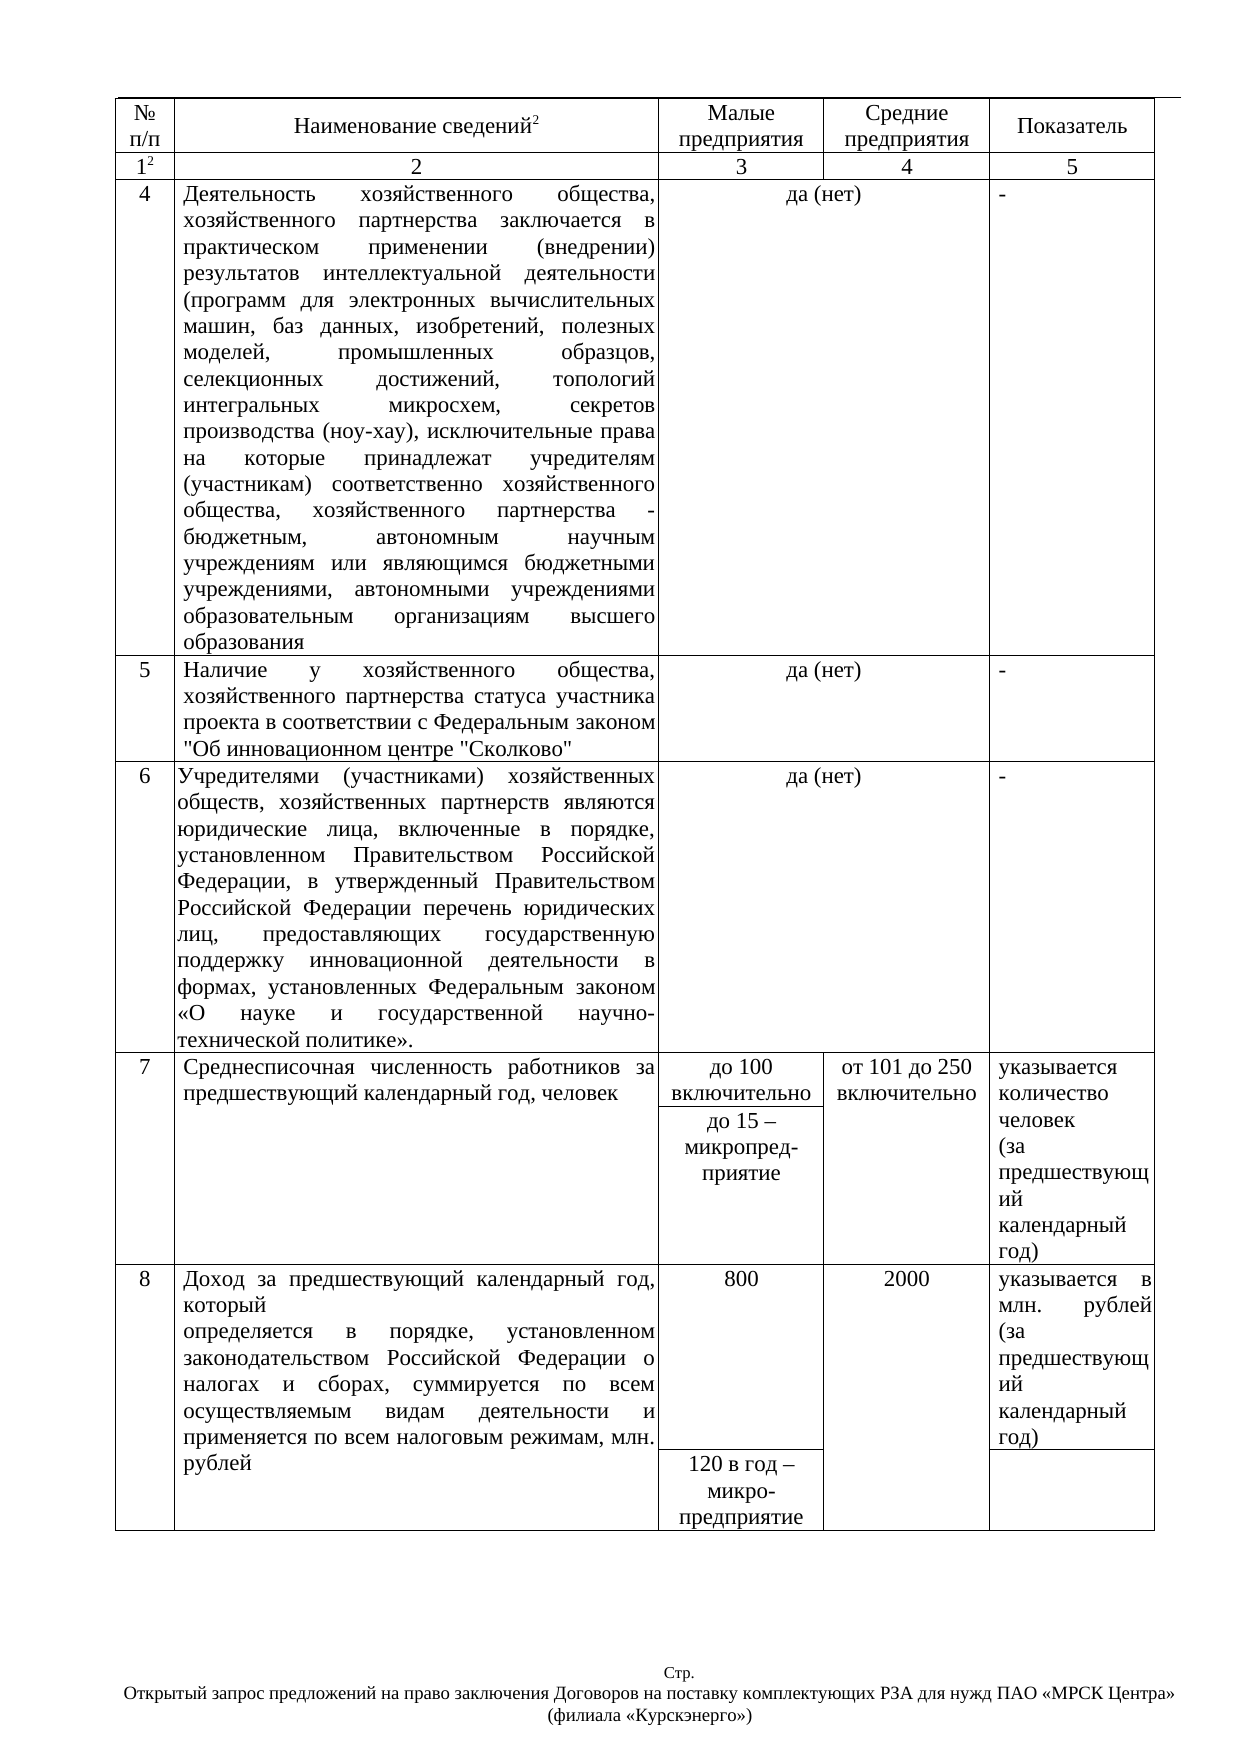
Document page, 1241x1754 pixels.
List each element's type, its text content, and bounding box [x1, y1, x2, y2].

table_cell - [990, 762, 1154, 1052]
table_cell Доход за предшествующий календарный год, который определяется в порядке, установленном законодательством Российской Федерации о налогах и сборах, суммируется по всем осуществляемым видам деятельности и применяется по всем налоговым режимам, млн. рублей [175, 1265, 658, 1529]
table_cell [990, 1450, 1154, 1529]
table_header Малые предприятия [659, 99, 823, 152]
table_cell - [990, 180, 1154, 654]
table_cell 7 [116, 1053, 174, 1264]
table_cell указывается количество человек (за предшествующий календарный год) [990, 1053, 1154, 1264]
table_cell указывается в млн. рублей (за предшествующий календарный год) [990, 1265, 1154, 1449]
table_cell Учредителями (участниками) хозяйственных обществ, хозяйственных партнерств являются юридические лица, включенные в порядке, установленном Правительством Российской Федерации, в утвержденный Правительством Российской Федерации перечень юридических лиц, предоставляющих государственную поддержку инновационной деятельности в формах, установленных Федеральным законом «О науке и государственной научно-технической политике». [175, 762, 658, 1052]
table_header Наименование сведений2 [175, 99, 658, 152]
table_cell 800 [659, 1265, 823, 1449]
table_cell 2 [175, 153, 658, 179]
table_cell от 101 до 250 включительно [824, 1053, 989, 1264]
table_cell 5 [116, 656, 174, 761]
table_cell Деятельность хозяйственного общества, хозяйственного партнерства заключается в практическом применении (внедрении) результатов интеллектуальной деятельности (программ для электронных вычислительных машин, баз данных, изобретений, полезных моделей, промышленных образцов, селекционных достижений, топологий интегральных микросхем, секретов производства (ноу-хау), исключительные права на которые принадлежат учредителям (участникам) соответственно хозяйственного общества, хозяйственного партнерства - бюджетным, автономным научным учреждениям или являющимся бюджетными учреждениями, автономными учреждениями образовательным организациям высшего образования [175, 180, 658, 654]
table_cell 6 [116, 762, 174, 1052]
table_header Средние предприятия [824, 99, 989, 152]
table_cell да (нет) [659, 762, 989, 1052]
table_cell 12 [116, 153, 174, 179]
table_cell 8 [116, 1265, 174, 1529]
table_cell да (нет) [659, 656, 989, 761]
table_cell Среднесписочная численность работников за предшествующий календарный год, человек [175, 1053, 658, 1264]
table_cell Наличие у хозяйственного общества, хозяйственного партнерства статуса участника проекта в соответствии с Федеральным законом "Об инновационном центре "Сколково" [175, 656, 658, 761]
table_cell 3 [659, 153, 823, 179]
table_header Показатель [990, 99, 1154, 152]
table_cell 4 [824, 153, 989, 179]
table_cell 120 в год – микропредприятие [659, 1450, 823, 1529]
table_cell да (нет) [659, 180, 989, 654]
table_cell до 15 – микропредприятие [659, 1107, 823, 1264]
table_header № п/п [116, 99, 174, 152]
table_cell 4 [116, 180, 174, 654]
table_cell 5 [990, 153, 1154, 179]
table_cell 2000 [824, 1265, 989, 1529]
table_cell - [990, 656, 1154, 761]
table_cell до 100 включительно [659, 1053, 823, 1106]
